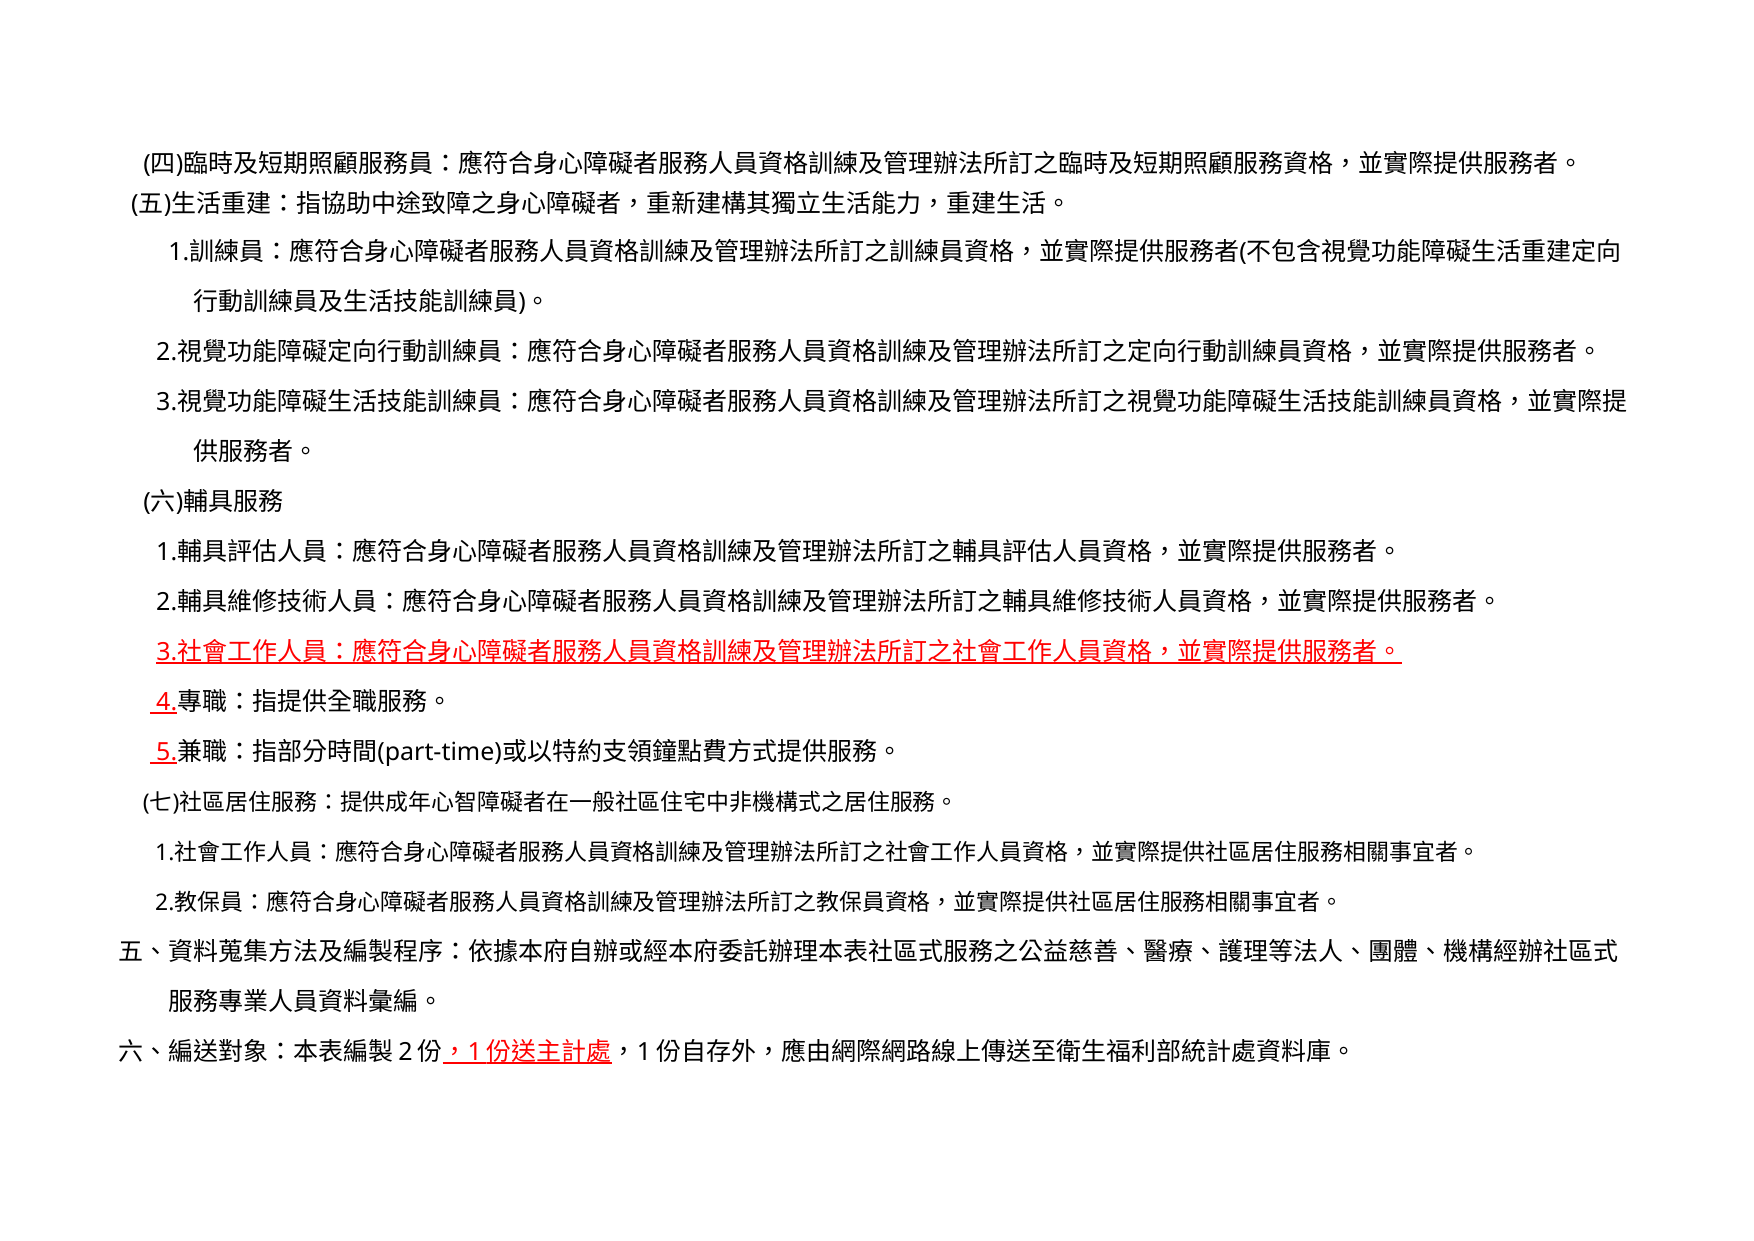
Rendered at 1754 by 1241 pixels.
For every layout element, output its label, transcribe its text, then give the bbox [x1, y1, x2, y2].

text 2.輔具維修技術人員：應符合身心障礙者服務人員資格訓練及管理辦法所訂之輔具維修技術人員資格，並實際提供服務者。 [143, 570, 1636, 620]
text 1.訓練員：應符合身心障礙者服務人員資格訓練及管理辦法所訂之訓練員資格，並實際提供服務者(不包含視覺功能障礙生活重建定向行動訓練員及生活技能訓練員)。 [168, 220, 1636, 320]
text 4.專職：指提供全職服務。 [143, 670, 1636, 720]
text 5.兼職：指部分時間(part-time)或以特約支領鐘點費方式提供服務。 [143, 720, 1636, 770]
text 3.視覺功能障礙生活技能訓練員：應符合身心障礙者服務人員資格訓練及管理辦法所訂之視覺功能障礙生活技能訓練員資格，並實際提供服務者。 [143, 370, 1636, 470]
text (六)輔具服務 [143, 470, 1636, 520]
text (四)臨時及短期照顧服務員：應符合身心障礙者服務人員資格訓練及管理辦法所訂之臨時及短期照顧服務資格，並實際提供服務者。 [143, 133, 1636, 183]
text 2.視覺功能障礙定向行動訓練員：應符合身心障礙者服務人員資格訓練及管理辦法所訂之定向行動訓練員資格，並實際提供服務者。 [143, 320, 1636, 370]
text (七)社區居住服務：提供成年心智障礙者在一般社區住宅中非機構式之居住服務。 [143, 770, 1636, 820]
text 六、編送對象：本表編製2份，1份送主計處，1份自存外，應由網際網路線上傳送至衛生福利部統計處資料庫。 [118, 1020, 1636, 1070]
text 1.社會工作人員：應符合身心障礙者服務人員資格訓練及管理辦法所訂之社會工作人員資格，並實際提供社區居住服務相關事宜者。 [143, 820, 1636, 870]
text 五、資料蒐集方法及編製程序：依據本府自辦或經本府委託辦理本表社區式服務之公益慈善、醫療、護理等法人、團體、機構經辦社區式服務專業人員資料彙編。 [118, 920, 1636, 1020]
text (五)生活重建：指協助中途致障之身心障礙者，重新建構其獨立生活能力，重建生活。 [118, 183, 1636, 220]
text 1.輔具評估人員：應符合身心障礙者服務人員資格訓練及管理辦法所訂之輔具評估人員資格，並實際提供服務者。 [143, 520, 1636, 570]
text 3.社會工作人員：應符合身心障礙者服務人員資格訓練及管理辦法所訂之社會工作人員資格，並實際提供服務者。 [143, 620, 1636, 670]
text 2.教保員：應符合身心障礙者服務人員資格訓練及管理辦法所訂之教保員資格，並實際提供社區居住服務相關事宜者。 [143, 870, 1636, 920]
